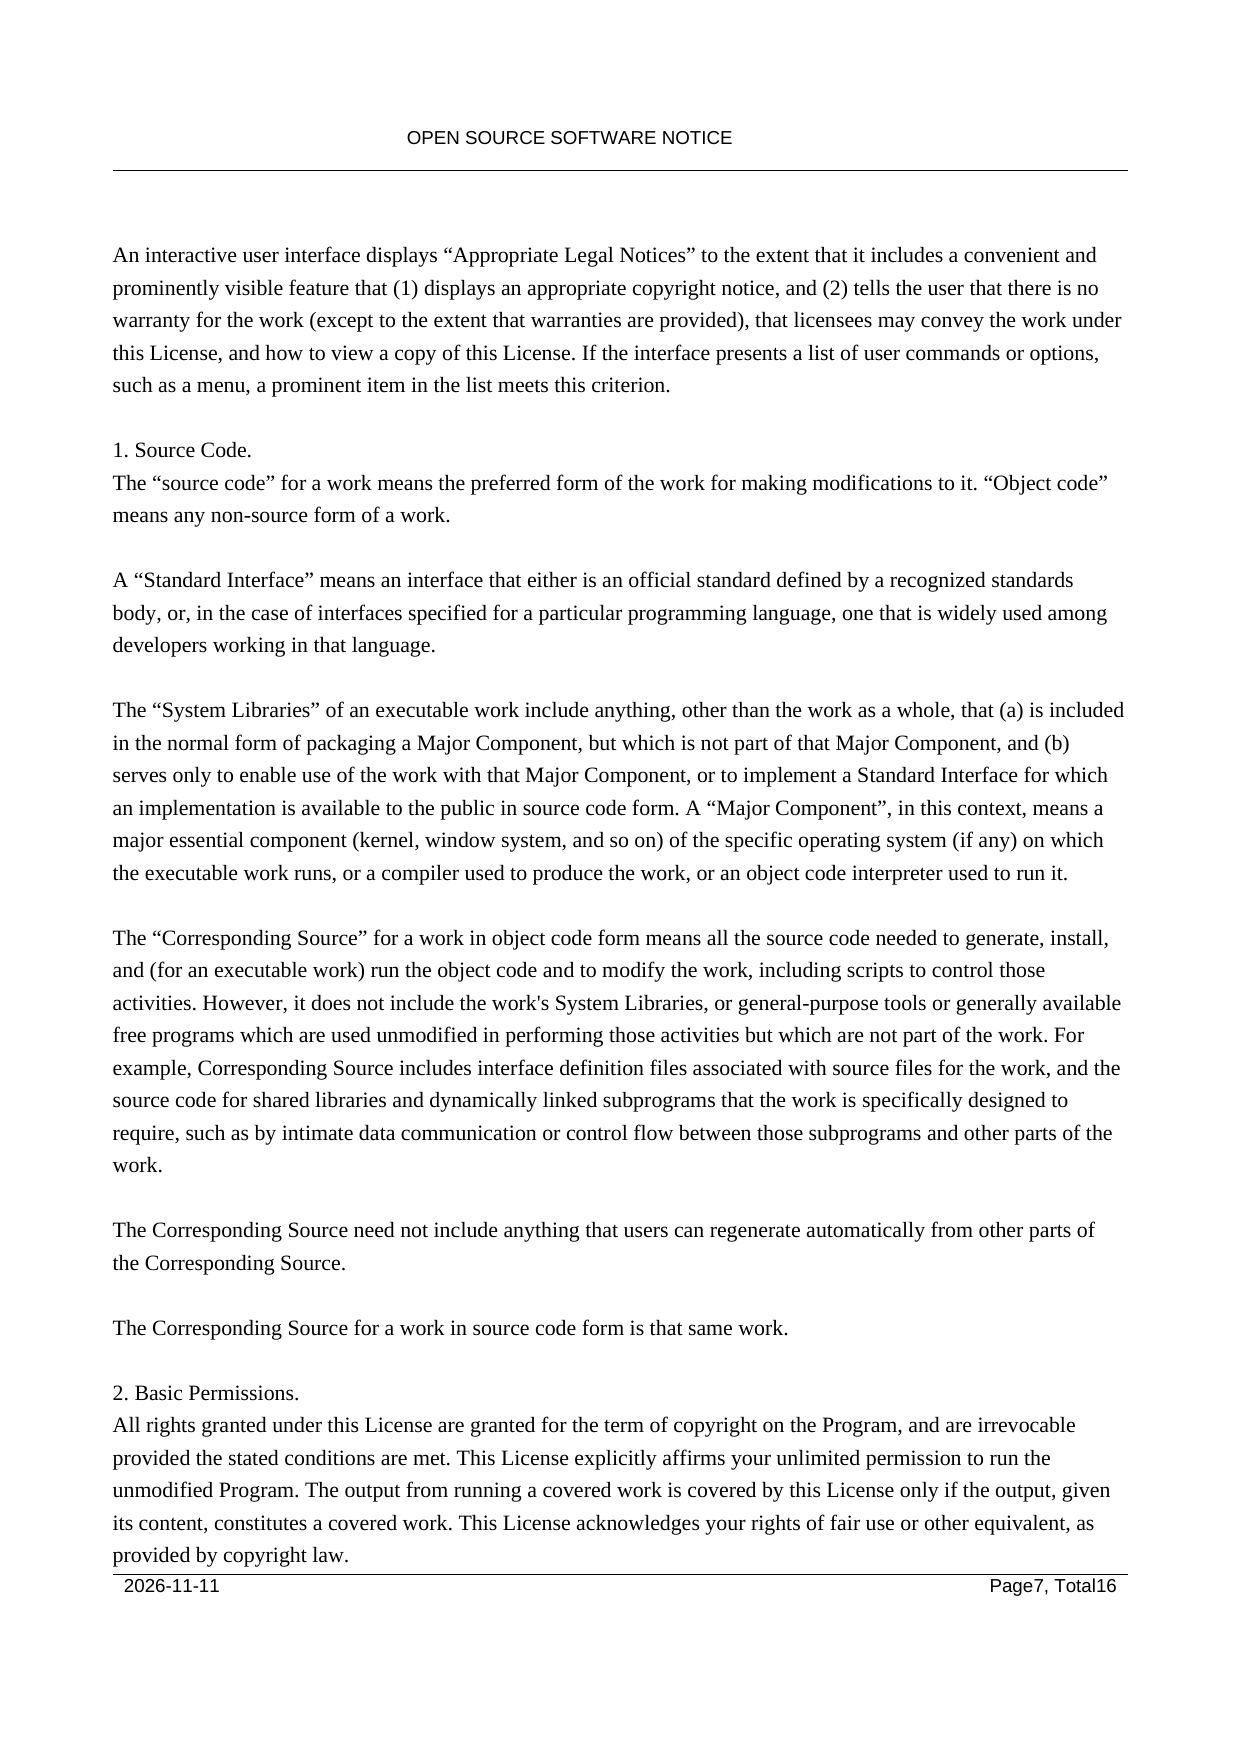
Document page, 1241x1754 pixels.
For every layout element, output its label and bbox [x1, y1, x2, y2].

text [112, 206, 1128, 1571]
